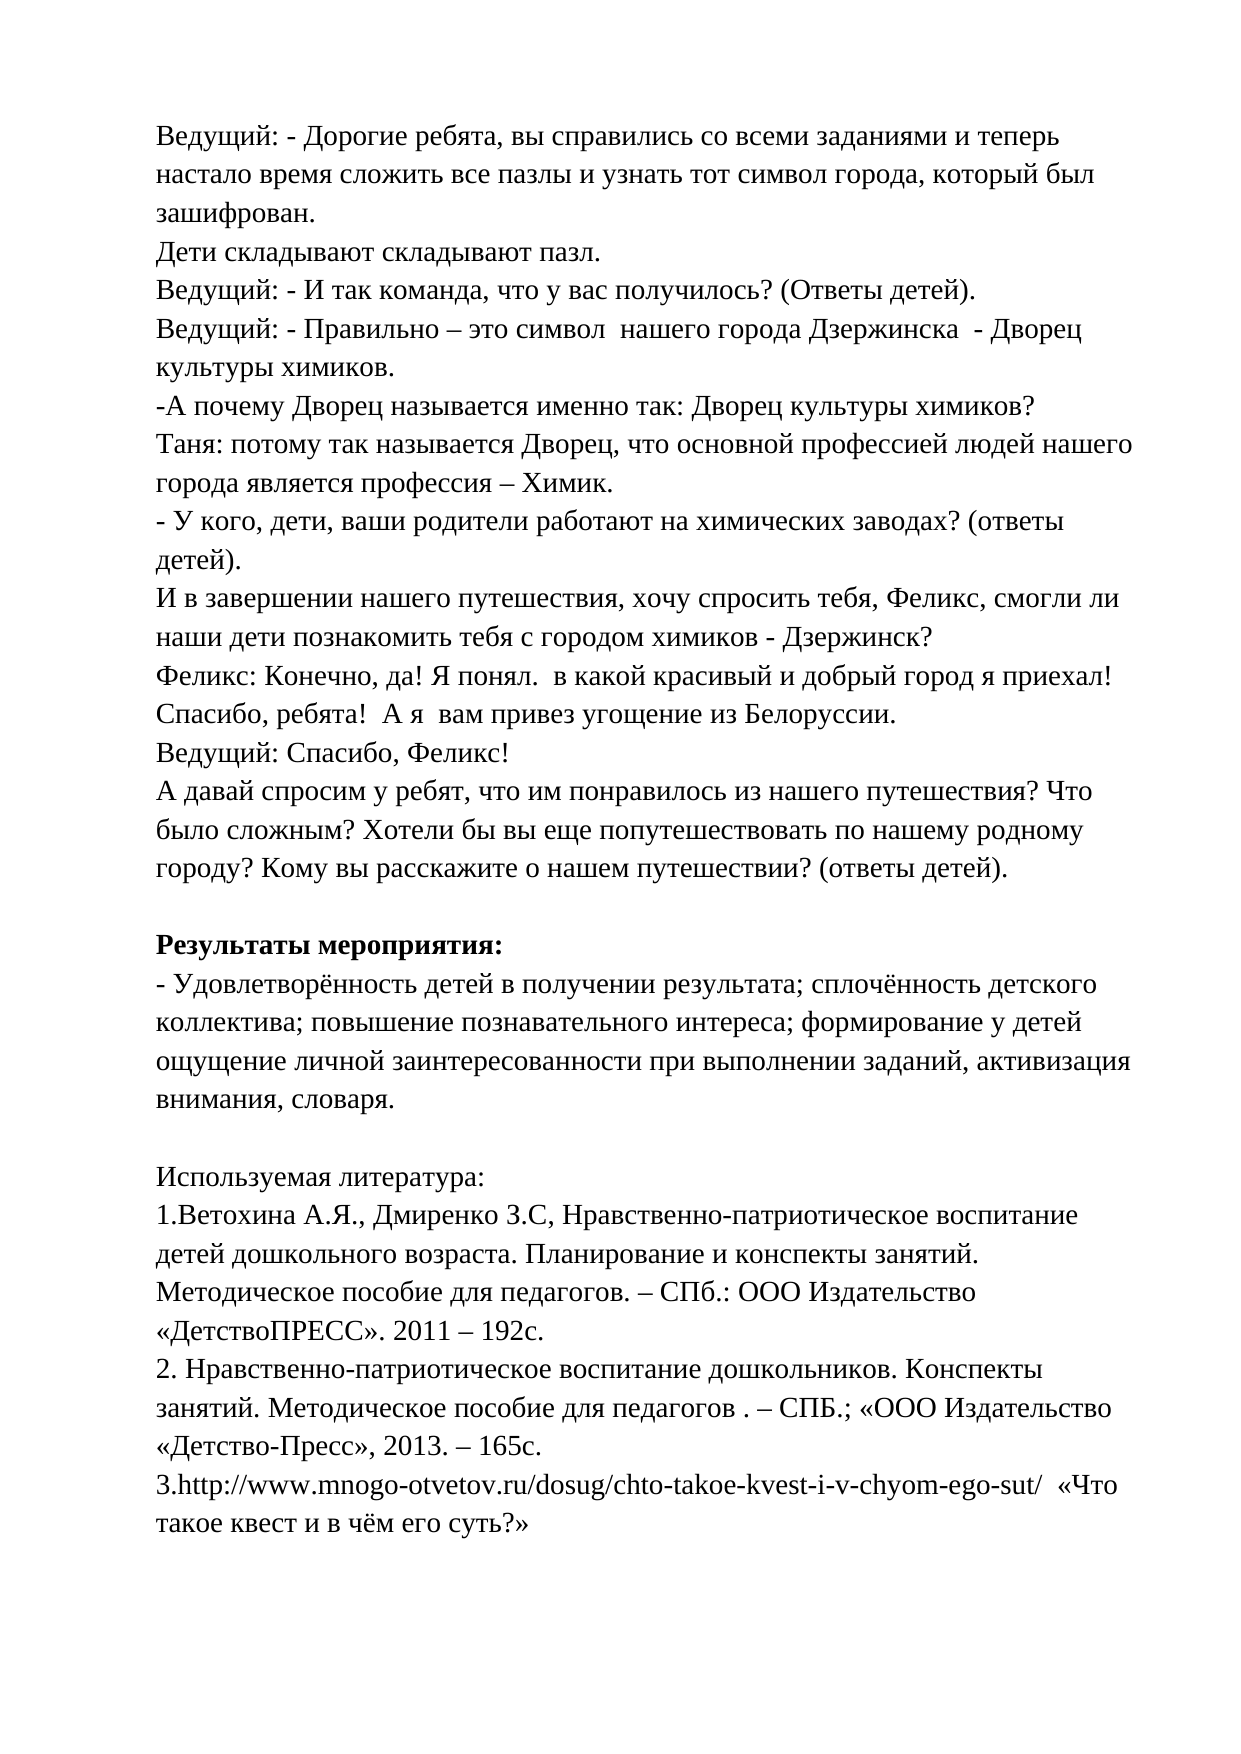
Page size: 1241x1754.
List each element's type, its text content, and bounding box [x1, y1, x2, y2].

list И в завершении нашего путешествия, хочу спросить тебя, Феликс, смогли ли наши дети познакомить тебя с городом химиков - Дзержинск? [156, 581, 1152, 653]
list Феликс: Конечно, да! Я понял. в какой красивый и добрый город я приехал! [156, 658, 1152, 691]
list 2. Нравственно-патриотическое воспитание дошкольников. Конспекты занятий. Методическое пособие для педагогов . – СПБ.; «ООО Издательство «Детство-Пресс», 2013. – 165с. [156, 1351, 1152, 1462]
list Таня: потому так называется Дворец, что основной профессией людей нашего города является профессия – Химик. [156, 426, 1152, 498]
list - Удовлетворённость детей в получении результата; сплочённость детского коллектива; повышение познавательного интереса; формирование у детей ощущение личной заинтересованности при выполнении заданий, активизация внимания, словаря. [156, 966, 1152, 1115]
list Спасибо, ребята! А я вам привез угощение из Белоруссии. [156, 696, 1152, 730]
list Ведущий: - Правильно – это символ нашего города Дзержинска - Дворец культуры химиков. [156, 311, 1152, 383]
list - У кого, дети, ваши родители работают на химических заводах? (ответы детей). [156, 503, 1152, 576]
list 1.Ветохина А.Я., Дмиренко З.С, Нравственно-патриотическое воспитание детей дошкольного возраста. Планирование и конспекты занятий. Методическое пособие для педагогов. – СПб.: ООО Издательство «ДетствоПРЕСС». 2011 – 192с. [156, 1197, 1152, 1346]
list А давай спросим у ребят, что им понравилось из нашего путешествия? Что было сложным? Хотели бы вы еще попутешествовать по нашему родному городу? Кому вы расскажите о нашем путешествии? (ответы детей). [156, 773, 1152, 884]
list Ведущий: Спасибо, Феликс! [156, 735, 1152, 768]
list 3.http://www.mnogo-otvetov.ru/dosug/chto-takoe-kvest-i-v-chyom-ego-sut/ «Что такое квест и в чём его суть?» [156, 1467, 1152, 1539]
list Ведущий: - Дорогие ребята, вы справились со всеми заданиями и теперь настало время сложить все пазлы и узнать тот символ города, который был зашифрован. [156, 118, 1152, 229]
list Результаты мероприятия: [156, 927, 1152, 961]
list Используемая литература: [156, 1159, 1152, 1192]
list -А почему Дворец называется именно так: Дворец культуры химиков? [156, 388, 1152, 421]
list Дети складывают складывают пазл. [156, 234, 1152, 267]
list Ведущий: - И так команда, что у вас получилось? (Ответы детей). [156, 272, 1152, 306]
